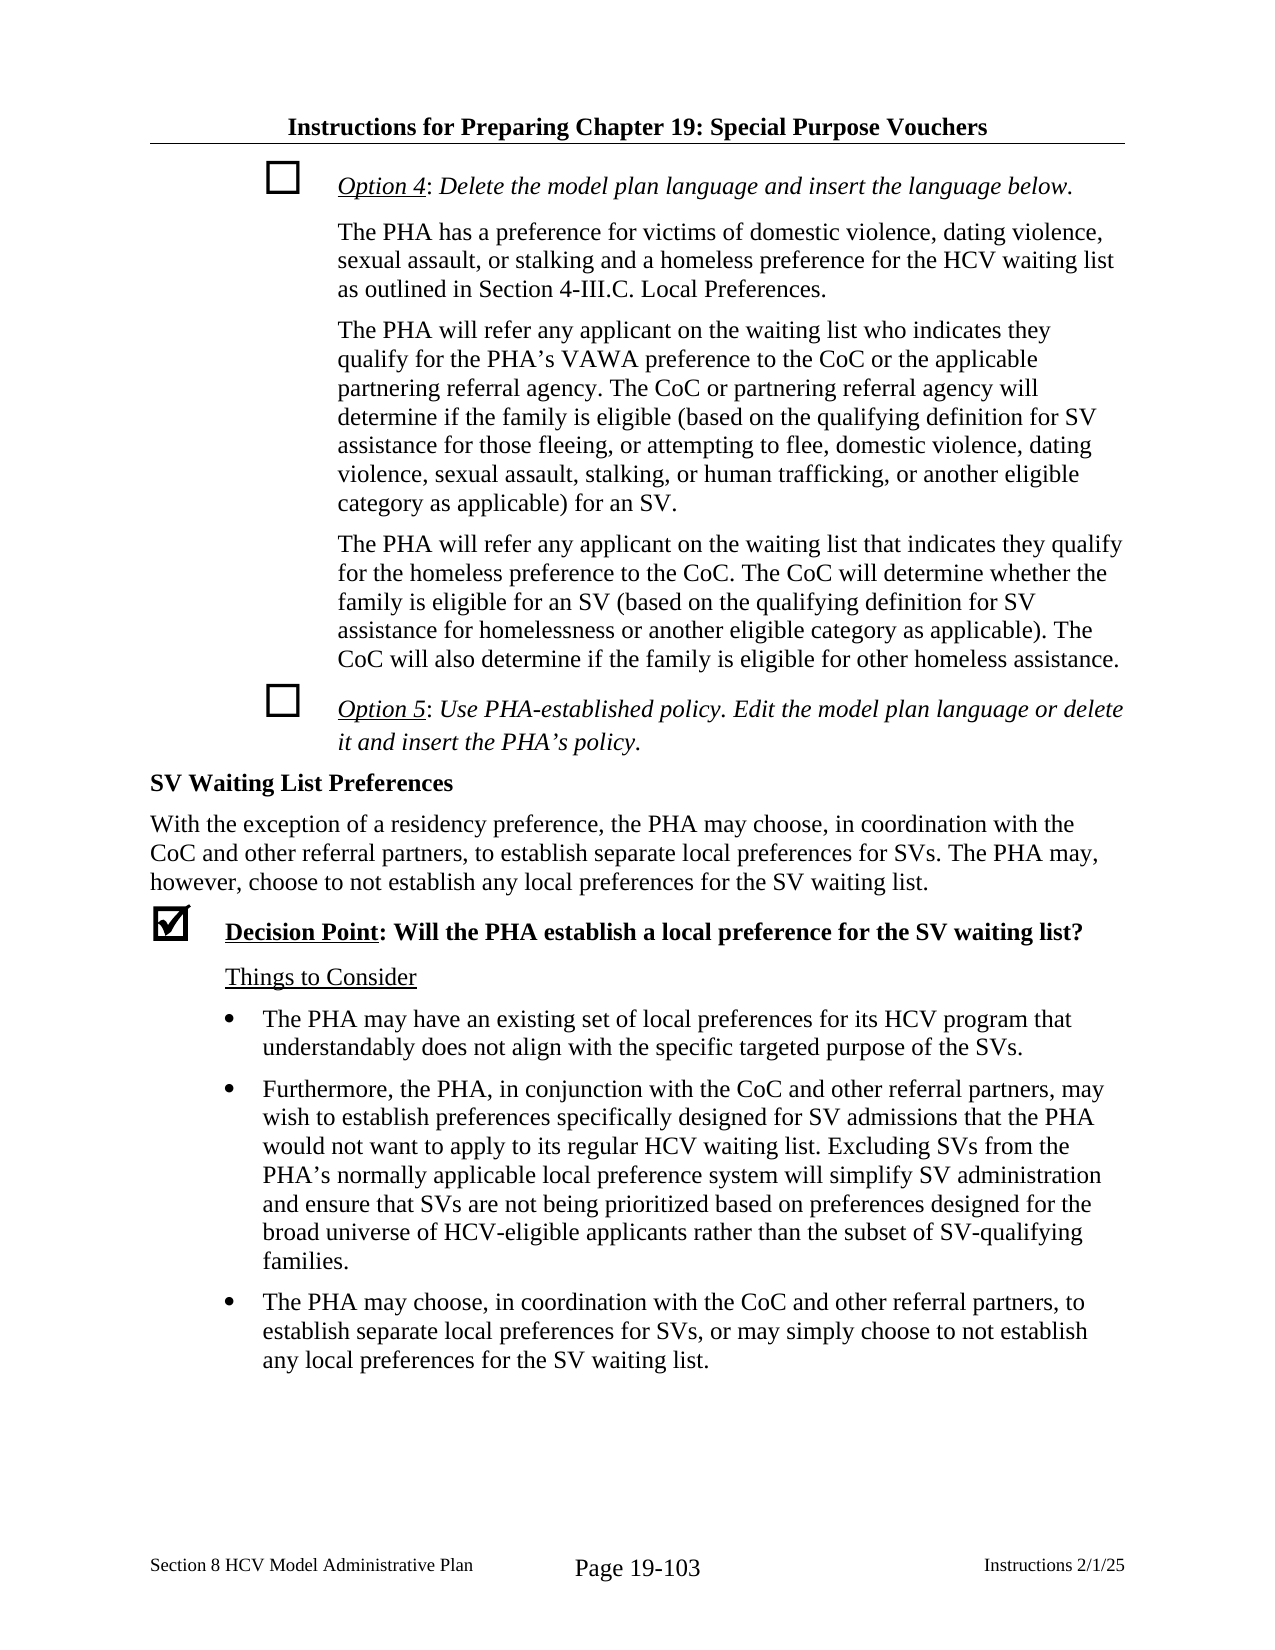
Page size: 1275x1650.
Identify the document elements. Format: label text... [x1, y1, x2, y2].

text The PHA has a preference for victims of domestic violence, dating violence, sexual assault, or stalking and a homeless preference for the HCV waiting list as outlined in Section 4-III.C. Local Preferences. [337, 217, 1125, 303]
list Furthermore, the PHA, in conjunction with the CoC and other referral partners, may wish to establish preferences specifically designed for SV admissions that the PHA would not want to apply to its regular HCV waiting list. Excluding SVs from the PHA’s normally applicable local preference system will simplify SV administration and ensure that SVs are not being prioritized based on preferences designed for the broad universe of HCV-eligible applicants rather than the subset of SV-qualifying families. [225, 1074, 1125, 1275]
list The PHA may choose, in coordination with the CoC and other referral partners, to establish separate local preferences for SVs, or may simply choose to not establish any local preferences for the SV waiting list. [225, 1287, 1125, 1374]
text The PHA will refer any applicant on the waiting list who indicates they qualify for the PHA’s VAWA preference to the CoC or the applicable partnering referral agency. The CoC or partnering referral agency will determine if the family is eligible (based on the qualifying definition for SV assistance for those fleeing, or attempting to flee, domestic violence, dating violence, sexual assault, stalking, or human trafficking, or another eligible category as applicable) for an SV. [337, 315, 1125, 517]
text Option 5: Use PHA-established policy. Edit the model plan language or delete it and insert the PHA’s policy. [262, 685, 1125, 756]
list The PHA may have an existing set of local preferences for its HCV program that understandably does not align with the specific targeted purpose of the SVs. [225, 1004, 1125, 1061]
text With the exception of a residency preference, the PHA may choose, in coordination with the CoC and other referral partners, to establish separate local preferences for SVs. The PHA may, however, choose to not establish any local preferences for the SV waiting list. [150, 809, 1125, 896]
text Option 4: Delete the model plan language and insert the language below. [262, 162, 1125, 204]
text Decision Point: Will the PHA establish a local preference for the SV waiting list? [150, 908, 1125, 950]
text SV Waiting List Preferences [150, 768, 1125, 797]
subtitle Things to Consider [225, 962, 1125, 991]
text The PHA will refer any applicant on the waiting list that indicates they qualify for the homeless preference to the CoC. The CoC will determine whether the family is eligible for an SV (based on the qualifying definition for SV assistance for homelessness or another eligible category as applicable). The CoC will also determine if the family is eligible for other homeless assistance. [337, 529, 1125, 673]
